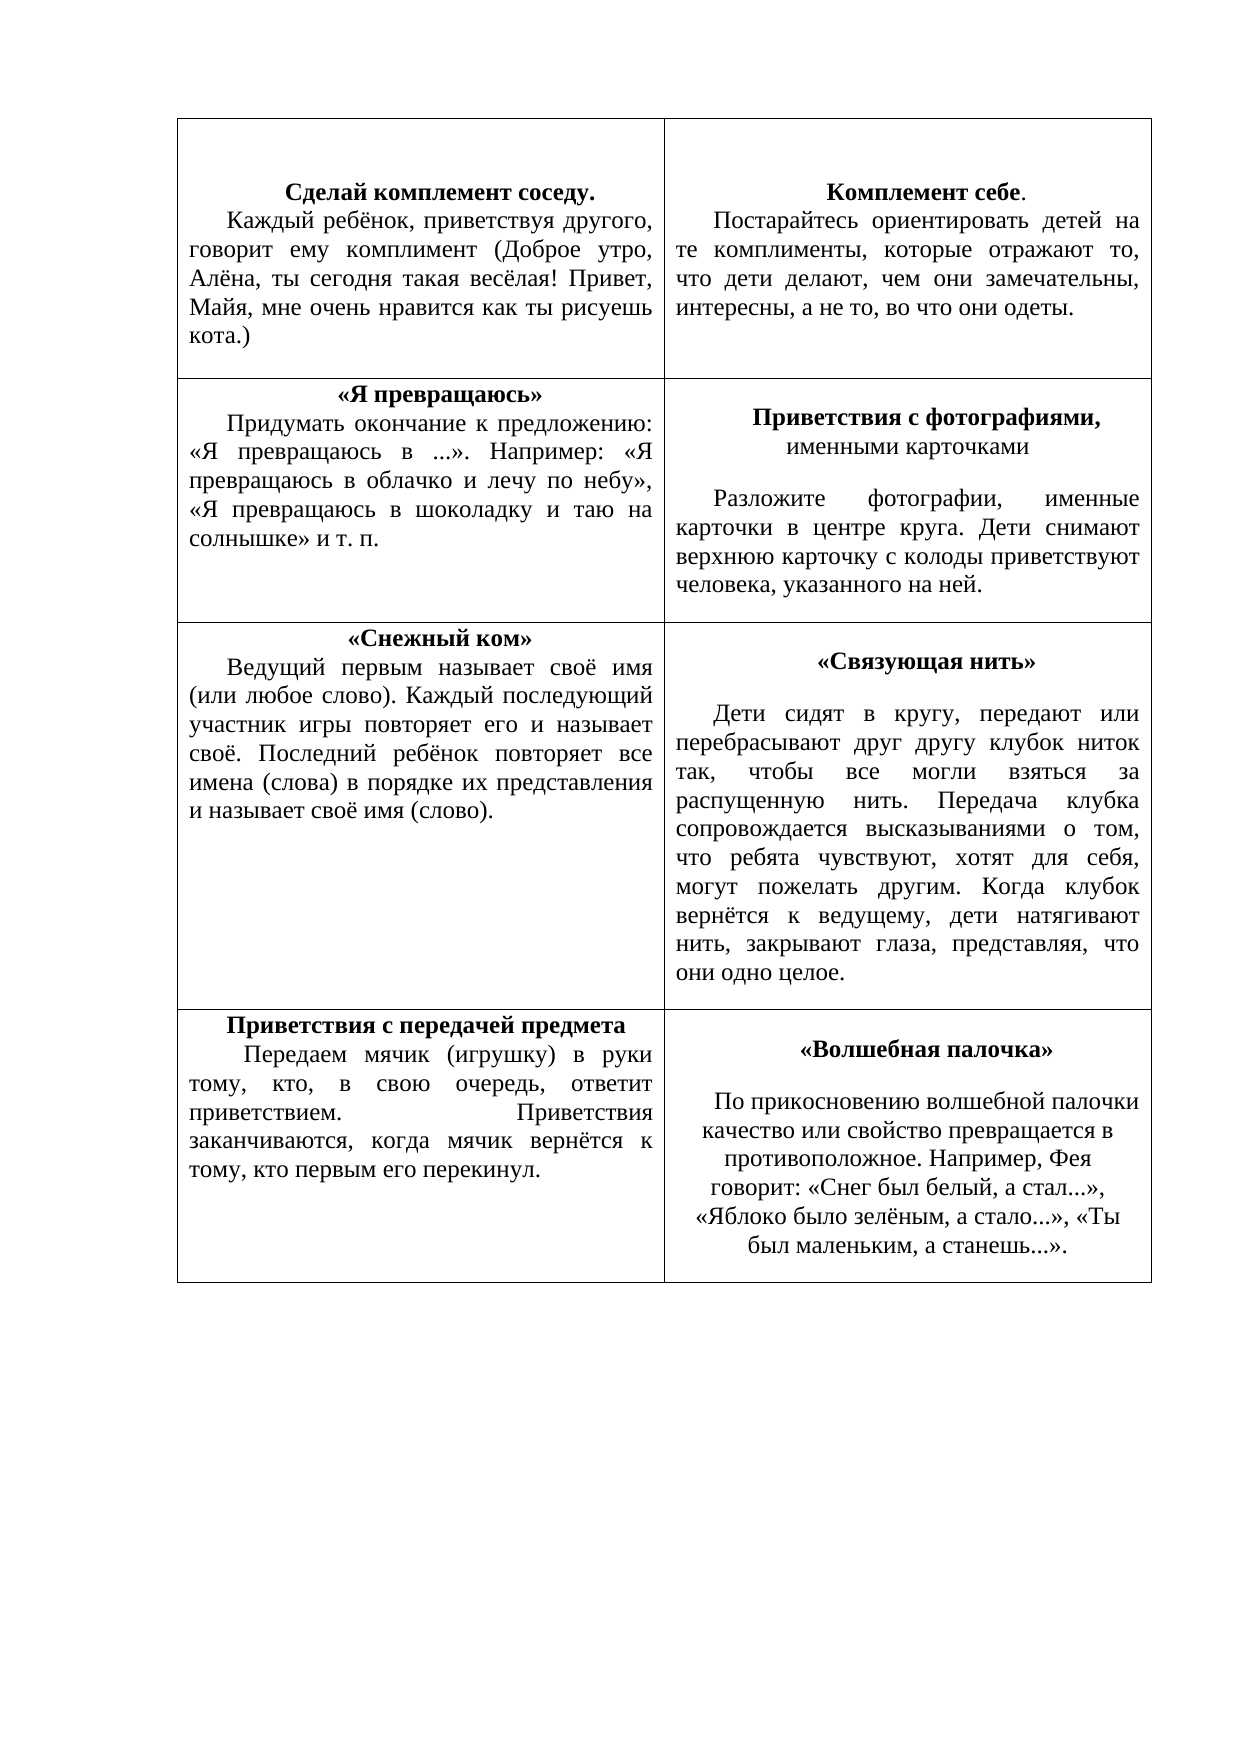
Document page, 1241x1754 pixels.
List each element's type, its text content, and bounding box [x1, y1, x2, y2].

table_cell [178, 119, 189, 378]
table_cell «Волшебная палочка» По прикосновению волшебной палочки качество или свойство превращается в противоположное. Например, Фея говорит: «Снег был белый, а стал...», «Яблоко было зелёным, а стало...», «Ты был маленьким, а станешь...». [665, 1010, 1151, 1282]
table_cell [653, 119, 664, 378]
table_cell «Снежный ком» Ведущий первым называет своё имя (или любое слово). Каждый последующий участник игры повторяет его и называет своё. Последний ребёнок повторяет все имена (слова) в порядке их представления и называет своё имя (слово). [178, 623, 664, 1009]
table_cell «Связующая нить» Дети сидят в кругу, передают или перебрасывают друг другу клубок ниток так, чтобы все могли взяться за распущенную нить. Передача клубка сопровождается высказываниями о том, что ребята чувствуют, хотят для себя, могут пожелать другим. Когда клубок вернётся к ведущему, дети натягивают нить, закрывают глаза, представляя, что они одно целое. [665, 623, 1151, 1009]
table_cell «Я превращаюсь» Придумать окончание к предложению: «Я превращаюсь в ...». Например: «Я превращаюсь в облачко и лечу по небу», «Я превращаюсь в шоколадку и таю на солнышке» и т. п. [178, 379, 664, 622]
table_cell Приветствия с фотографиями, именными карточками Разложите фотографии, именные карточки в центре круга. Дети снимают верхнюю карточку с колоды приветствуют человека, указанного на ней. [665, 379, 1151, 622]
table_cell Приветствия с передачей предмета Передаем мячик (игрушку) в руки тому, кто, в свою очередь, ответит приветствием. Приветствия заканчиваются, когда мячик вернётся к тому, кто первым его перекинул. [178, 1010, 664, 1282]
